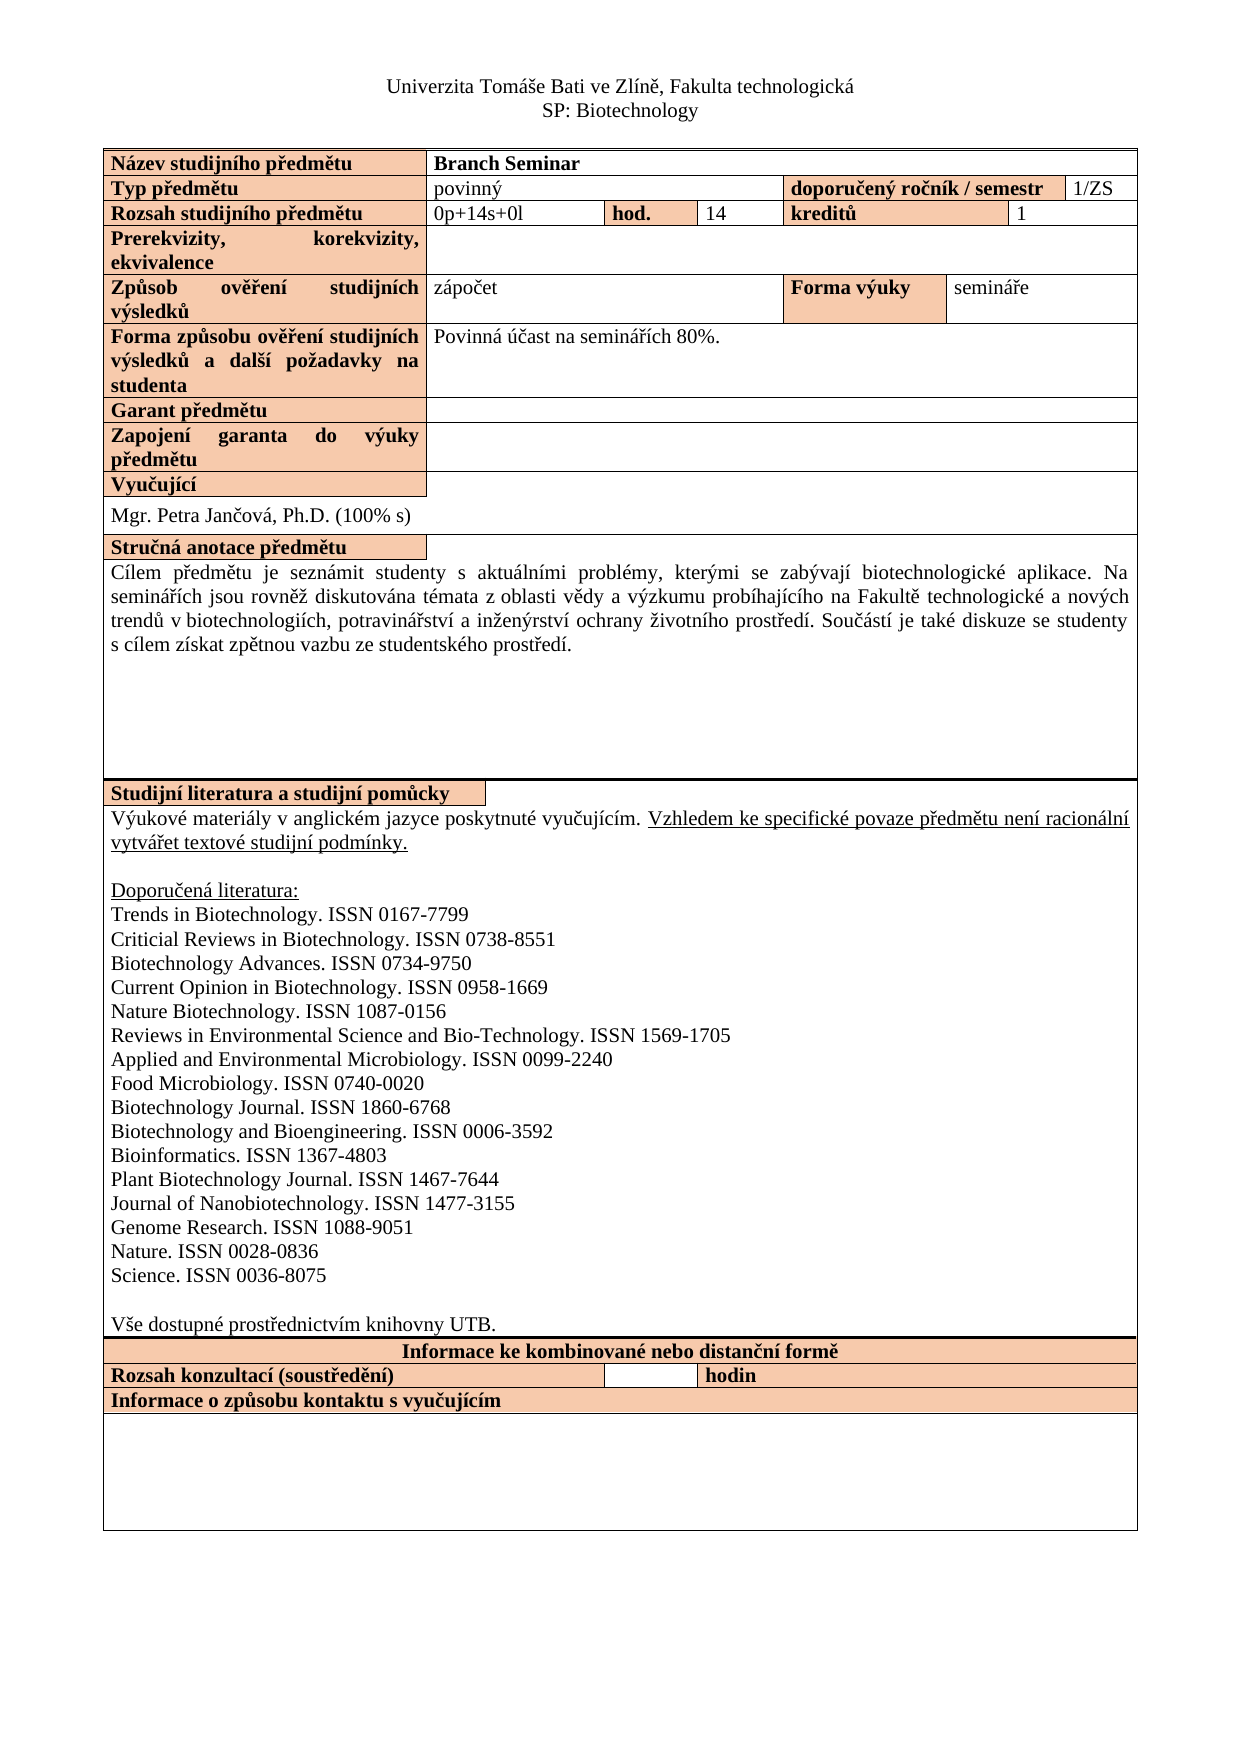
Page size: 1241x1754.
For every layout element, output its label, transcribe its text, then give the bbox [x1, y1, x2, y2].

table_cell Rozsah studijního předmětu [104, 201, 426, 225]
table_cell Způsob ověření studijních výsledků [104, 275, 426, 323]
table_cell Mgr. Petra Jančová, Ph.D. (100% s) [104, 496, 1137, 533]
table_cell doporučený ročník / semestr [784, 176, 1065, 200]
table_cell [427, 472, 1137, 496]
table_cell Typ předmětu [104, 176, 426, 200]
table_cell Rozsah konzultací (soustředění) [104, 1364, 604, 1387]
table_cell Prerekvizity, korekvizity, ekvivalence [104, 226, 426, 274]
table_cell Stručná anotace předmětu [104, 535, 426, 559]
table_cell Branch Seminar [427, 151, 1137, 175]
table_cell Vyučující [104, 472, 426, 496]
table_cell [486, 781, 1137, 805]
table_cell Forma způsobu ověření studijních výsledků a další požadavky na studenta [104, 324, 426, 397]
table_cell hod. [605, 201, 697, 225]
table_cell Cílem předmětu je seznámit studenty s aktuálními problémy, kterými se zabývají biotechnologické aplikace. Na seminářích jsou rovněž diskutována témata z oblasti vědy a výzkumu probíhajícího na Fakultě technologické a nových trendů v biotechnologiích, potravinářství a inženýrství ochrany životního prostředí. Součástí je také diskuze se studenty s cílem získat zpětnou vazbu ze studentského prostředí. [104, 559, 1137, 777]
table_cell [427, 398, 1137, 422]
table_cell povinný [427, 176, 783, 200]
table_cell Studijní literatura a studijní pomůcky [104, 781, 485, 805]
table_cell [427, 423, 1137, 471]
table_cell semináře [947, 275, 1137, 323]
table_cell Zapojení garanta do výuky předmětu [104, 423, 426, 471]
table_cell Informace o způsobu kontaktu s vyučujícím [104, 1388, 1137, 1412]
table_cell 1/ZS [1066, 176, 1137, 200]
table_cell Garant předmětu [104, 398, 426, 422]
table_cell 14 [698, 201, 783, 225]
table_cell Výukové materiály v anglickém jazyce poskytnuté vyučujícím. Vzhledem ke specifické povaze předmětu není racionální vytvářet textové studijní podmínky. Doporučená literatura: Trends in Biotechnology. ISSN 0167-7799 Criticial Reviews in Biotechnology. ISSN 0738-8551 Biotechnology Advances. ISSN 0734-9750 Current Opinion in Biotechnology. ISSN 0958-1669 Nature Biotechnology. ISSN 1087-0156 Reviews in Environmental Science and Bio-Technology. ISSN 1569-1705 Applied and Environmental Microbiology. ISSN 0099-2240 Food Microbiology. ISSN 0740-0020 Biotechnology Journal. ISSN 1860-6768 Biotechnology and Bioengineering. ISSN 0006-3592 Bioinformatics. ISSN 1367-4803 Plant Biotechnology Journal. ISSN 1467-7644 Journal of Nanobiotechnology. ISSN 1477-3155 Genome Research. ISSN 1088-9051 Nature. ISSN 0028-0836 Science. ISSN 0036-8075 Vše dostupné prostřednictvím knihovny UTB. [104, 805, 1137, 1336]
table_cell Název studijního předmětu [104, 151, 426, 175]
table_cell 1 [1009, 201, 1137, 225]
table_cell 0p+14s+0l [427, 201, 604, 225]
table_cell [104, 1414, 1137, 1530]
table_cell Forma výuky [784, 275, 946, 323]
table_cell [427, 226, 1137, 274]
table_cell kreditů [784, 201, 1008, 225]
table_cell hodin [698, 1363, 1137, 1387]
table_cell [427, 535, 1137, 559]
table_cell zápočet [427, 275, 783, 323]
table_cell Povinná účast na seminářích 80%. [427, 324, 1137, 397]
table_cell [605, 1364, 697, 1387]
table_cell Informace ke kombinované nebo distanční formě [104, 1336, 1137, 1363]
